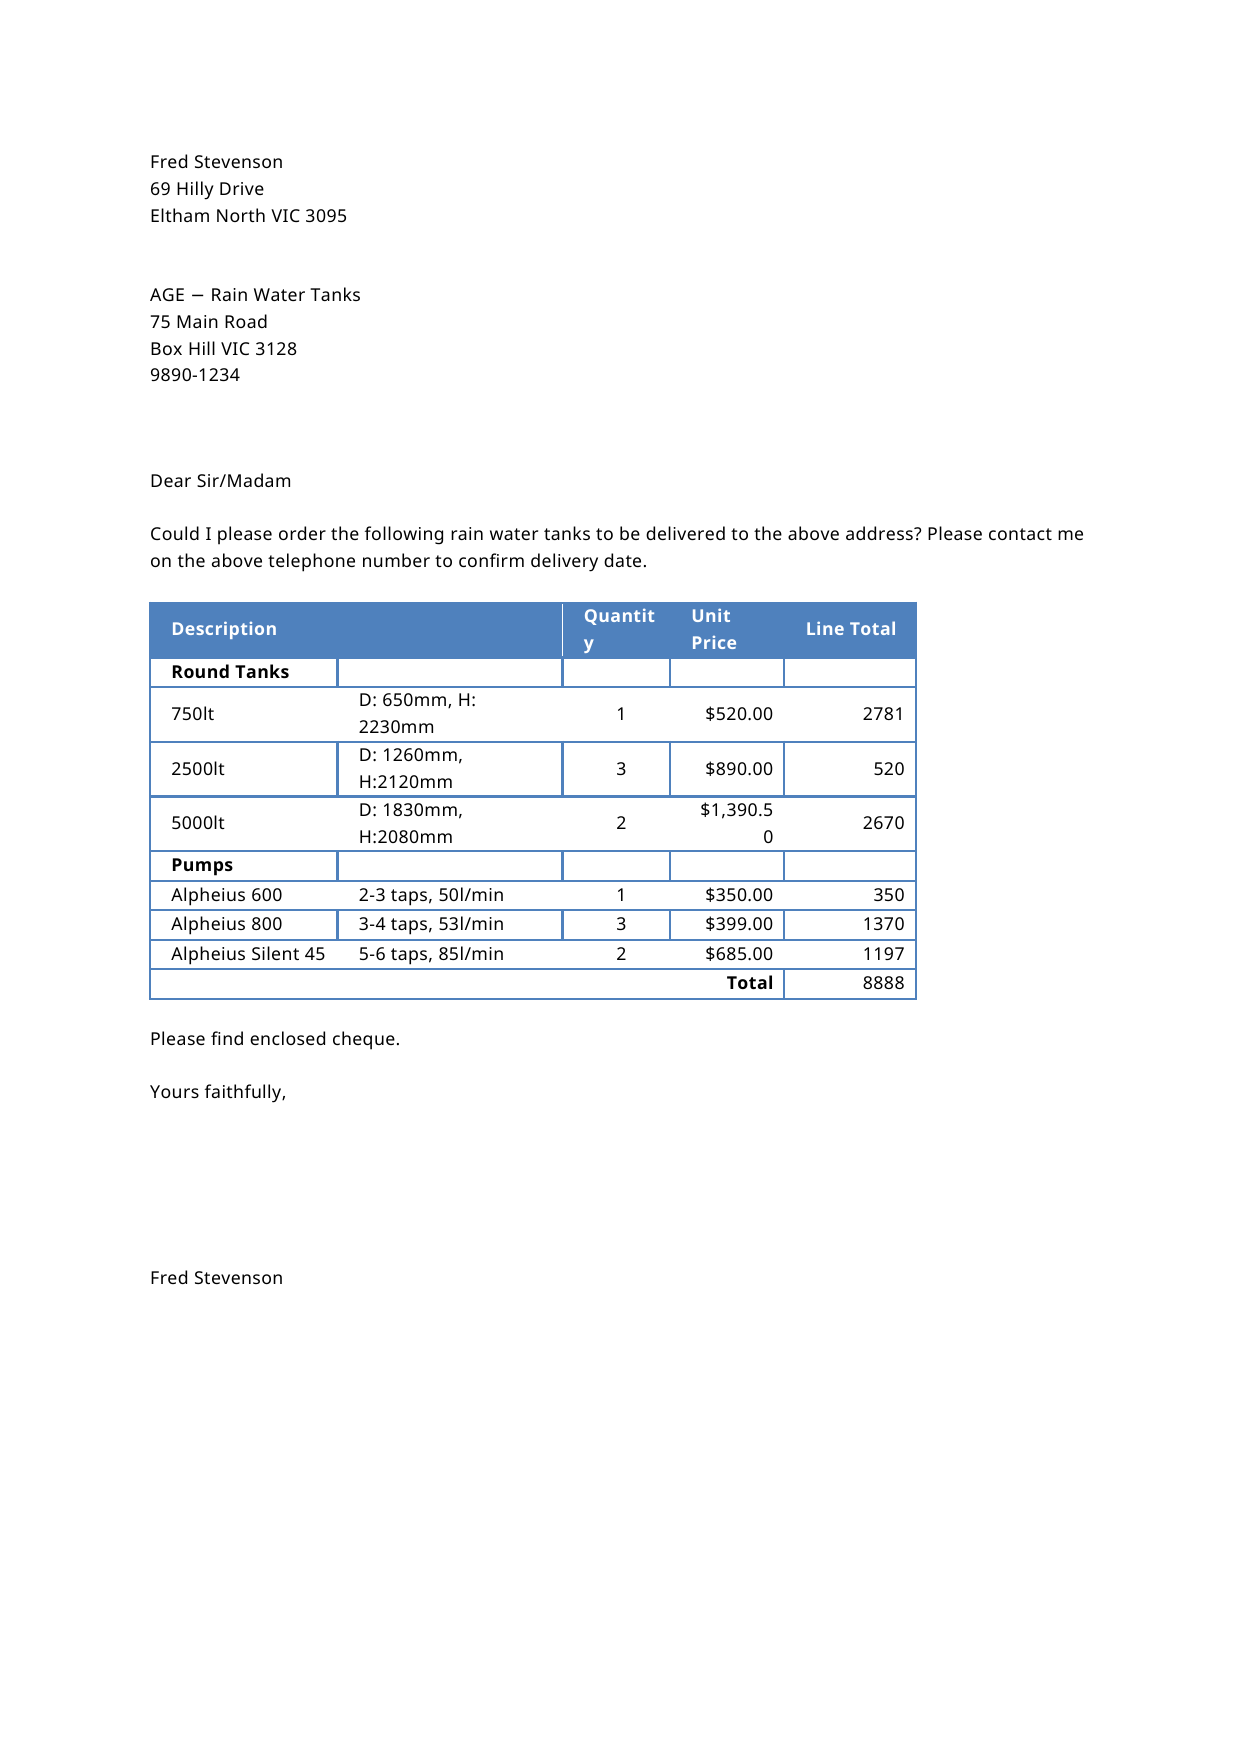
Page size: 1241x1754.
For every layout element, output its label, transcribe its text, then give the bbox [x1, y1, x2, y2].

text Eltham North VIC 3095 [150, 203, 1090, 227]
text Fred Stevenson [150, 150, 1090, 174]
table_cell $2,670.00 [785, 743, 915, 795]
table_cell 3 [564, 743, 669, 795]
table_cell 1 [563, 688, 670, 741]
table_cell $685.00 [670, 941, 784, 968]
text 69 Hilly Drive [150, 177, 1090, 201]
table_cell [671, 852, 783, 880]
text Fred Stevenson [150, 1265, 1090, 1289]
table_cell 5000lt [151, 798, 337, 850]
table_cell $8,888.00 [785, 970, 915, 998]
table_cell 2-3 taps, 50l/min [338, 882, 562, 909]
table_cell $ 520.00 [784, 688, 915, 741]
table_cell D: 650mm, H: 2230mm [338, 688, 562, 741]
table_cell $2,781.00 [784, 798, 915, 850]
table_cell Round Tanks [151, 659, 336, 686]
table_cell $1,197.00 [785, 911, 915, 939]
table_cell [671, 659, 783, 686]
table_cell $ 350.00 [784, 882, 915, 909]
table_cell $1,390.50 [670, 798, 784, 850]
text Could I please order the following rain water tanks to be delivered to the above address? Please contact me on the above telephone number to confirm delivery date. [150, 522, 1090, 573]
table_cell $1,370.00 [784, 941, 915, 968]
table_cell 2 [563, 798, 670, 850]
text Dear Sir/Madam [150, 469, 1090, 493]
table_cell 5-6 taps, 85l/min [338, 941, 562, 968]
table_cell Alpheius 600 [151, 882, 337, 909]
table_cell 3-4 taps, 53l/min [339, 911, 561, 939]
table_cell [339, 852, 561, 880]
text Box Hill VIC 3128 [150, 336, 1090, 360]
table_cell $520.00 [670, 688, 784, 741]
table_cell [785, 852, 915, 880]
table_cell $399.00 [671, 911, 783, 939]
table_header Line Total [784, 604, 915, 656]
table_cell 2 [563, 941, 670, 968]
text Please find enclosed cheque. [150, 1026, 1090, 1050]
table_header Quantity [563, 604, 670, 656]
table_cell D: 1830mm, H:2080mm [338, 798, 562, 850]
table_cell D: 1260mm, H:2120mm [339, 743, 561, 795]
table_cell 2500lt [151, 743, 336, 795]
table_header Unit Price [670, 604, 784, 656]
table_cell [785, 659, 915, 686]
table_cell Alpheius Silent 45 [151, 941, 337, 968]
table_cell 3 [564, 911, 669, 939]
table_cell [564, 852, 669, 880]
text 75 Main Road [150, 309, 1090, 333]
table_header Description [151, 604, 562, 656]
table_cell 750lt [151, 688, 337, 741]
text 9890-1234 [150, 362, 1090, 387]
table_cell Total [151, 970, 783, 998]
table_cell 1 [563, 882, 670, 909]
table_cell Pumps [151, 852, 336, 880]
text Yours faithfully, [150, 1079, 1090, 1103]
table_cell [339, 659, 561, 686]
table_cell $890.00 [671, 743, 783, 795]
table_cell $350.00 [670, 882, 784, 909]
table_cell Alpheius 800 [151, 911, 336, 939]
text AGE − Rain Water Tanks [150, 283, 1090, 307]
table_cell [564, 659, 669, 686]
